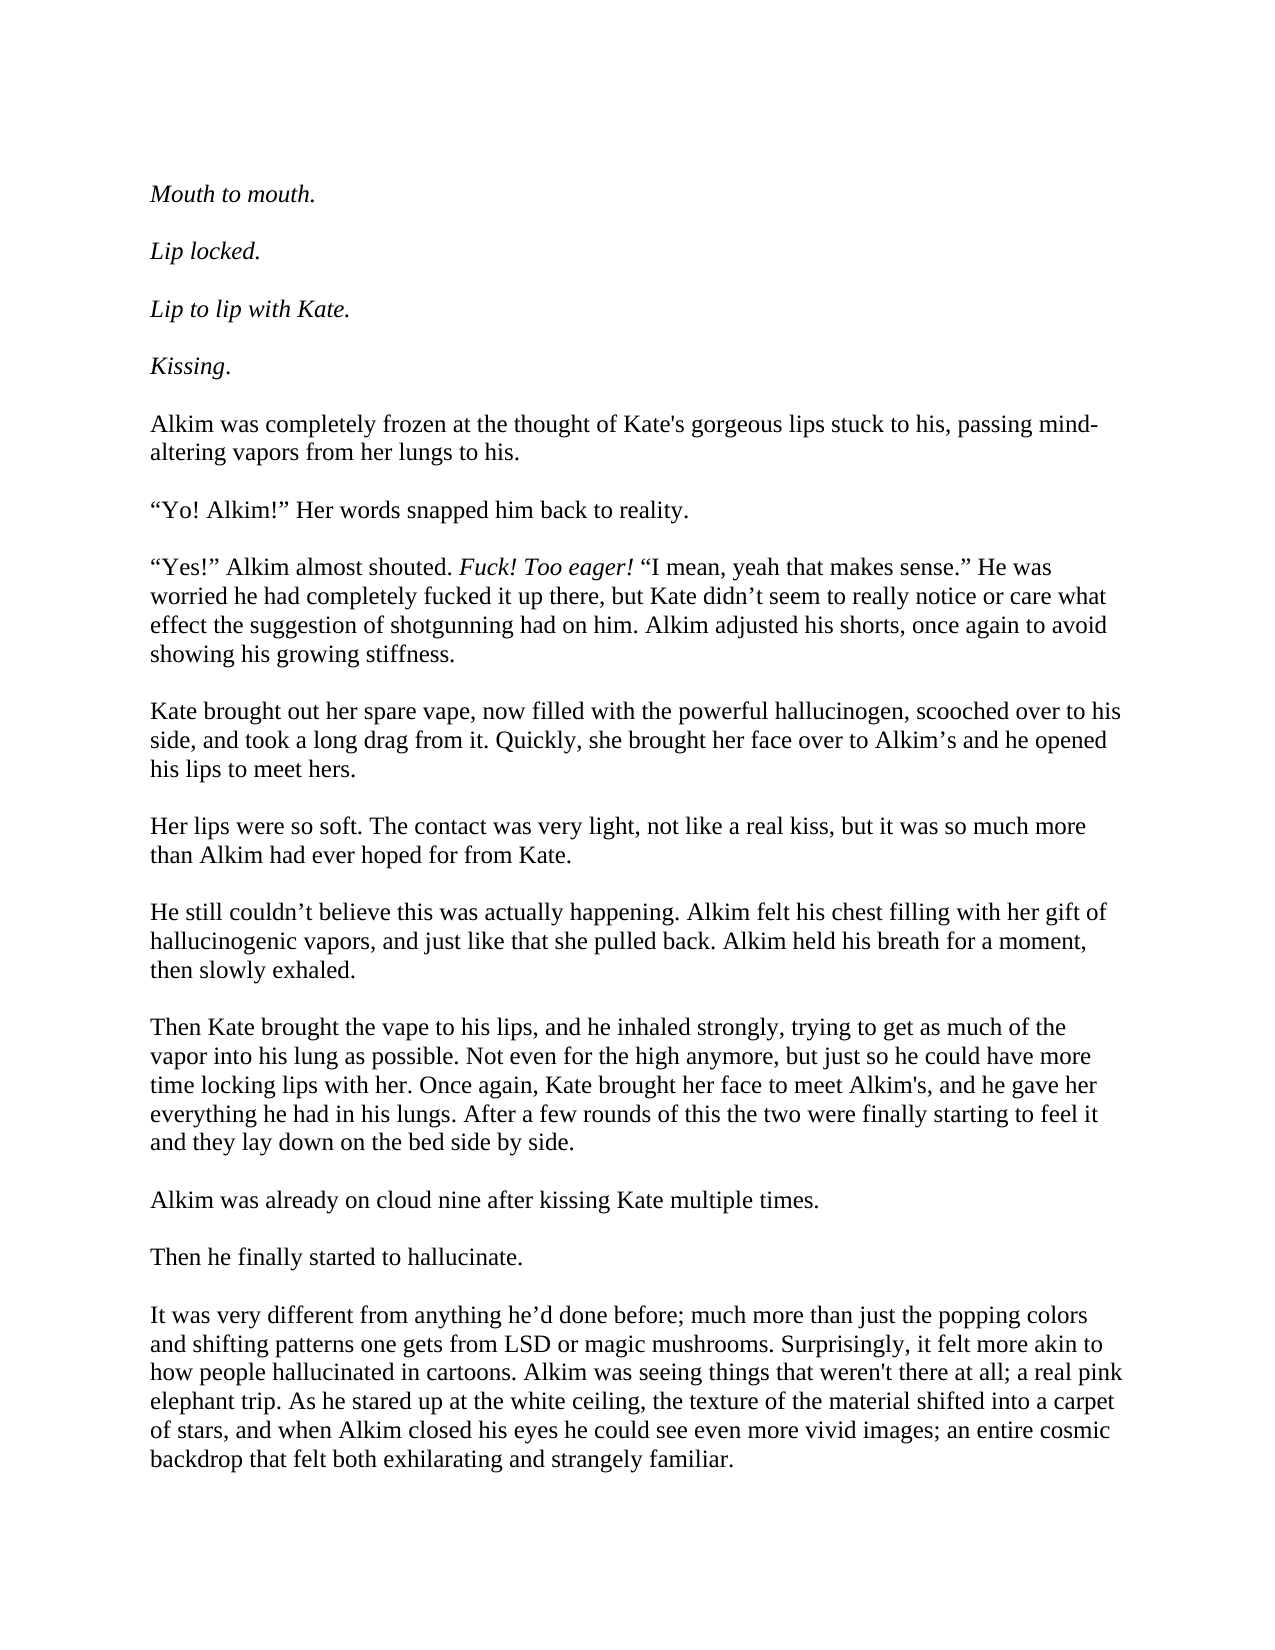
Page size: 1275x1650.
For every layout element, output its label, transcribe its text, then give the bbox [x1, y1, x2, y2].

text He still couldn’t believe this was actually happening. Alkim felt his chest filling with her gift of hallucinogenic vapors, and just like that she pulled back. Alkim held his breath for a moment, then slowly exhaled. [150, 897, 1125, 984]
text Alkim was completely frozen at the thought of Kate's gorgeous lips stuck to his, passing mind-altering vapors from her lungs to his. [150, 409, 1125, 466]
text It was very different from anything he’d done before; much more than just the popping colors and shifting patterns one gets from LSD or magic mushrooms. Surprisingly, it felt more akin to how people hallucinated in cartoons. Alkim was seeing things that weren't there at all; a real pink elephant trip. As he stared up at the white ceiling, the texture of the material shifted into a carpet of stars, and when Alkim closed his eyes he could see even more vivid images; an entire cosmic backdrop that felt both exhilarating and strangely familiar. [150, 1300, 1125, 1472]
text “Yo! Alkim!” Her words snapped him back to reality. [150, 495, 1125, 524]
text Alkim was already on cloud nine after kissing Kate multiple times. [150, 1185, 1125, 1214]
text Lip to lip with Kate. [150, 294, 1125, 322]
text Lip locked. [150, 236, 1125, 265]
text Kate brought out her spare vape, now filled with the powerful hallucinogen, scooched over to his side, and took a long drag from it. Quickly, she brought her face over to Alkim’s and he opened his lips to meet hers. [150, 696, 1125, 782]
text Then Kate brought the vape to his lips, and he inhaled strongly, trying to get as much of the vapor into his lung as possible. Not even for the high anymore, but just so he could have more time locking lips with her. Once again, Kate brought her face to meet Alkim's, and he gave her everything he had in his lungs. After a few rounds of this the two were finally starting to feel it and they lay down on the bed side by side. [150, 1012, 1125, 1156]
text “Yes!” Alkim almost shouted. Fuck! Too eager! “I mean, yeah that makes sense.” He was worried he had completely fucked it up there, but Kate didn’t seem to really notice or care what effect the suggestion of shotgunning had on him. Alkim adjusted his shorts, once again to avoid showing his growing stiffness. [150, 552, 1125, 667]
text Her lips were so soft. The contact was very light, not like a real kiss, but it was so much more than Alkim had ever hoped for from Kate. [150, 811, 1125, 869]
text Mouth to mouth. [150, 179, 1125, 207]
text Then he finally started to hallucinate. [150, 1242, 1125, 1271]
text Kissing. [150, 351, 1125, 380]
